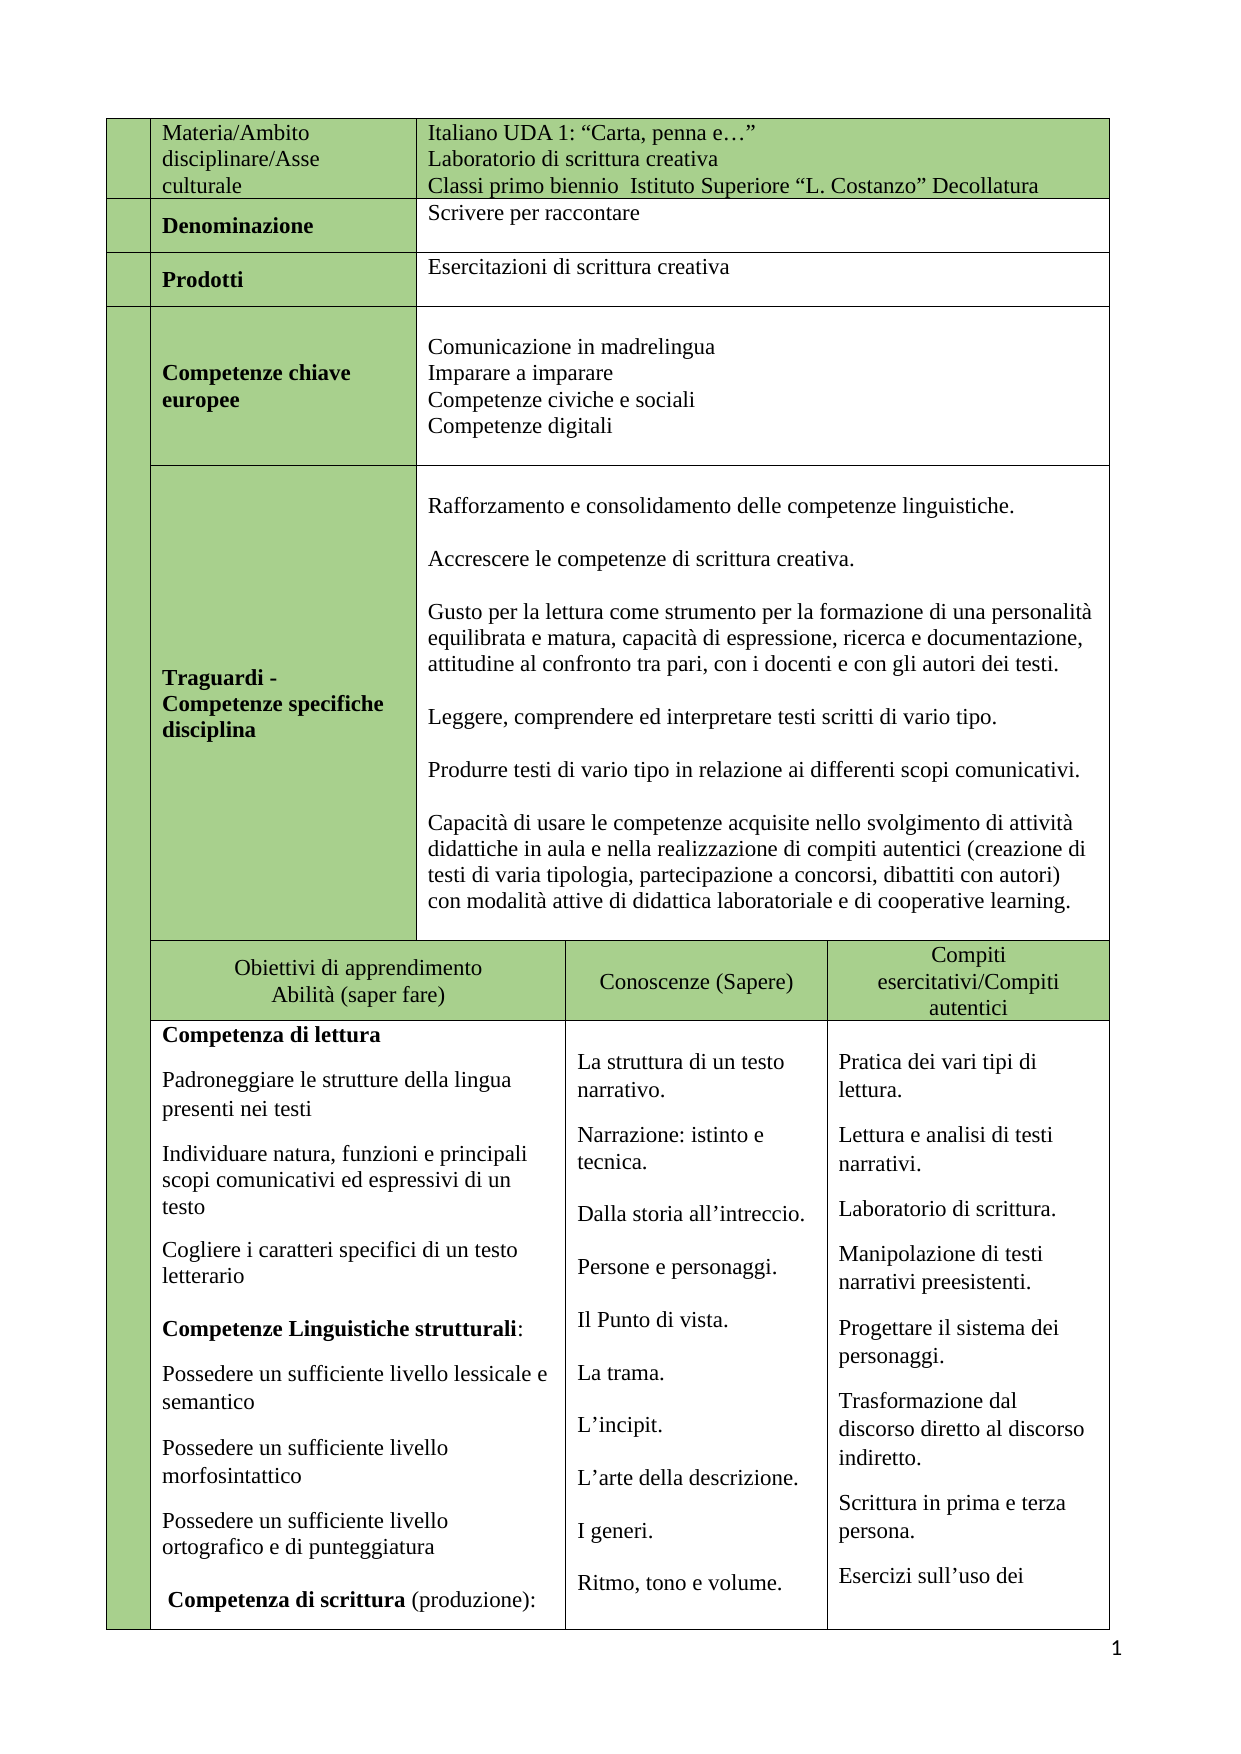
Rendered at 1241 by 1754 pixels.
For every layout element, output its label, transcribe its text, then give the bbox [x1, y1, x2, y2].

table_cell Conoscenze (Sapere) [566, 941, 827, 1020]
table_cell Esercitazioni di scrittura creativa [417, 253, 1109, 306]
table_cell Denominazione [151, 199, 416, 252]
table_header Italiano UDA 1: “Carta, penna e…” Laboratorio di scrittura creativa Classi primo biennio Istituto Superiore “L. Costanzo” Decollatura [417, 119, 1109, 198]
table_cell Prodotti [151, 253, 416, 306]
table_cell [107, 199, 150, 252]
table_cell Comunicazione in madrelingua Imparare a imparare Competenze civiche e sociali Competenze digitali [417, 307, 1109, 465]
table_cell Obiettivi di apprendimento Abilità (saper fare) [151, 941, 565, 1020]
table_cell Traguardi - Competenze specifiche disciplina [151, 466, 416, 940]
table_cell Competenze chiave europee [151, 307, 416, 465]
table_cell [107, 307, 150, 1629]
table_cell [828, 1021, 1109, 1629]
table_cell [107, 253, 150, 306]
table_header Materia/Ambito disciplinare/Asse culturale [151, 119, 416, 198]
table_cell Scrivere per raccontare [417, 199, 1109, 252]
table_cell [151, 1021, 565, 1629]
table_cell Compiti esercitativi/Compiti autentici [828, 941, 1109, 1020]
table_cell Rafforzamento e consolidamento delle competenze linguistiche. Accrescere le competenze di scrittura creativa. Gusto per la lettura come strumento per la formazione di una personalità equilibrata e matura, capacità di espressione, ricerca e documentazione, attitudine al confronto tra pari, con i docenti e con gli autori dei testi. Leggere, comprendere ed interpretare testi scritti di vario tipo. Produrre testi di vario tipo in relazione ai differenti scopi comunicativi. Capacità di usare le competenze acquisite nello svolgimento di attività didattiche in aula e nella realizzazione di compiti autentici (creazione di testi di varia tipologia, partecipazione a concorsi, dibattiti con autori) con modalità attive di didattica laboratoriale e di cooperative learning. [417, 466, 1109, 940]
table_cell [566, 1021, 827, 1629]
table_header [107, 119, 150, 198]
